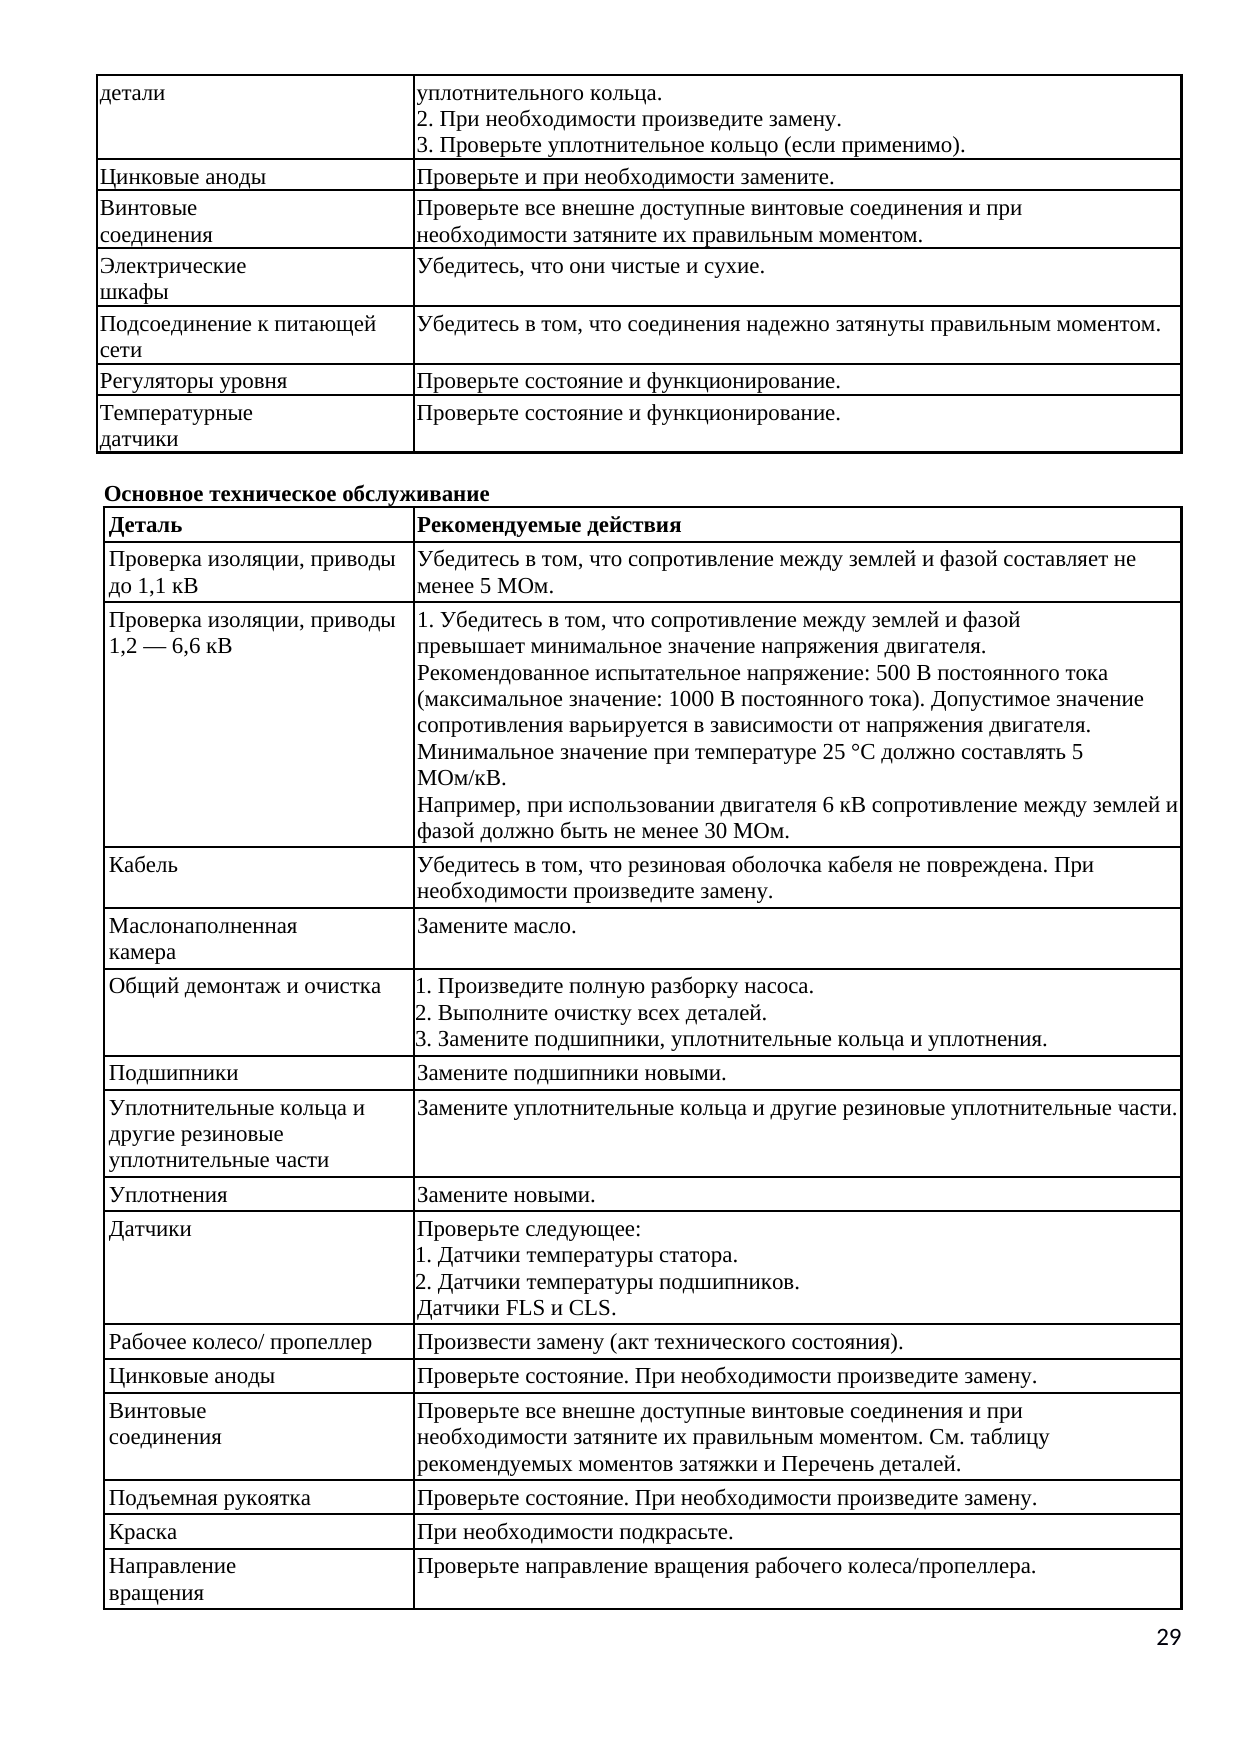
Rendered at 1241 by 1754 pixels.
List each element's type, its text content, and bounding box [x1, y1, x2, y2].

table_cell Электрические шкафы [98, 249, 413, 305]
table_cell Замените подшипники новыми. [415, 1057, 1180, 1089]
table_cell Уплотнительные кольца и другие резиновые уплотнительные части [105, 1091, 413, 1176]
table_header Рекомендуемые действия [415, 508, 1180, 541]
table_cell Винтовые соединения [98, 191, 413, 247]
table_cell Регуляторы уровня [98, 365, 413, 394]
table_cell Краска [105, 1515, 413, 1547]
table_cell Подсоединение к питающей сети [98, 307, 413, 362]
table_cell Винтовые соединения [105, 1394, 413, 1479]
table_cell Проверьте состояние. При необходимости произведите замену. [415, 1481, 1180, 1513]
table_cell Цинковые аноды [98, 160, 413, 189]
table_cell Уплотнения [105, 1178, 413, 1210]
table_cell Подшипники [105, 1057, 413, 1089]
table_cell Маслонаполненная камера [105, 909, 413, 967]
table_cell Проверьте состояние и функционирование. [415, 365, 1180, 394]
table_cell Гидравлические детали [98, 76, 413, 158]
table_cell Кабель [105, 848, 413, 907]
table_cell Произвести замену (акт технического состояния). [415, 1325, 1180, 1358]
table_cell Датчики [105, 1212, 413, 1323]
table_cell Проверьте следующее: 1. Датчики температуры статора. 2. Датчики температуры подшипников. Датчики FLS и CLS. [415, 1212, 1180, 1323]
table_cell 1. Убедитесь в том, что сопротивление между землей и фазой превышает минимальное значение напряжения двигателя. Рекомендованное испытательное напряжение: 500 В постоянного тока (максимальное значение: 1000 В постоянного тока). Допустимое значение сопротивления варьируется в зависимости от напряжения двигателя. Минимальное значение при температуре 25 °С должно составлять 5 МОм/кВ. Например, при использовании двигателя 6 кВ сопротивление между землей и фазой должно быть не менее 30 МОм. [415, 603, 1180, 846]
table_cell Убедитесь в том, что резиновая оболочка кабеля не повреждена. При необходимости произведите замену. [415, 848, 1180, 907]
table_cell Замените новыми. [415, 1178, 1180, 1210]
table_cell Общий демонтаж и очистка [105, 970, 413, 1054]
table_cell Проверьте все внешне доступные винтовые соединения и при необходимости затяните их правильным моментом. [415, 191, 1180, 247]
table_cell Проверка изоляции, приводы до 1,1 кВ [105, 543, 413, 601]
table_cell Убедитесь в том, что сопротивление между землей и фазой составляет не менее 5 МОм. [415, 543, 1180, 601]
table_cell Направление вращения [105, 1550, 413, 1608]
table_cell Цинковые аноды [105, 1360, 413, 1392]
text Основное техническое обслуживание [103, 480, 1181, 506]
table_cell Температурные датчики [98, 396, 413, 451]
table_cell Проверьте направление вращения рабочего колеса/пропеллера. [415, 1550, 1180, 1608]
table_cell Подъемная рукоятка [105, 1481, 413, 1513]
table_cell Замените уплотнительные кольца и другие резиновые уплотнительные части. [415, 1091, 1180, 1176]
table_header Деталь [105, 508, 413, 541]
table_cell Проверьте все внешне доступные винтовые соединения и при необходимости затяните их правильным моментом. См. таблицу рекомендуемых моментов затяжки и Перечень деталей. [415, 1394, 1180, 1479]
table_cell Убедитесь, что они чистые и сухие. [415, 249, 1180, 305]
table_cell 1. Произведите полную разборку насоса. 2. Выполните очистку всех деталей. 3. Замените подшипники, уплотнительные кольца и уплотнения. [415, 970, 1180, 1054]
table_cell Проверка изоляции, приводы 1,2 — 6,6 кВ [105, 603, 413, 846]
table_cell Рабочее колесо/ пропеллер [105, 1325, 413, 1358]
table_cell Проверьте состояние. При необходимости произведите замену. [415, 1360, 1180, 1392]
table_cell Проверьте состояние и функционирование. [415, 396, 1180, 451]
table_cell При необходимости подкрасьте. [415, 1515, 1180, 1547]
table_cell Замените масло. [415, 909, 1180, 967]
table_cell Убедитесь в том, что соединения надежно затянуты правильным моментом. [415, 307, 1180, 362]
table_cell Проверьте и при необходимости замените. [415, 160, 1180, 189]
